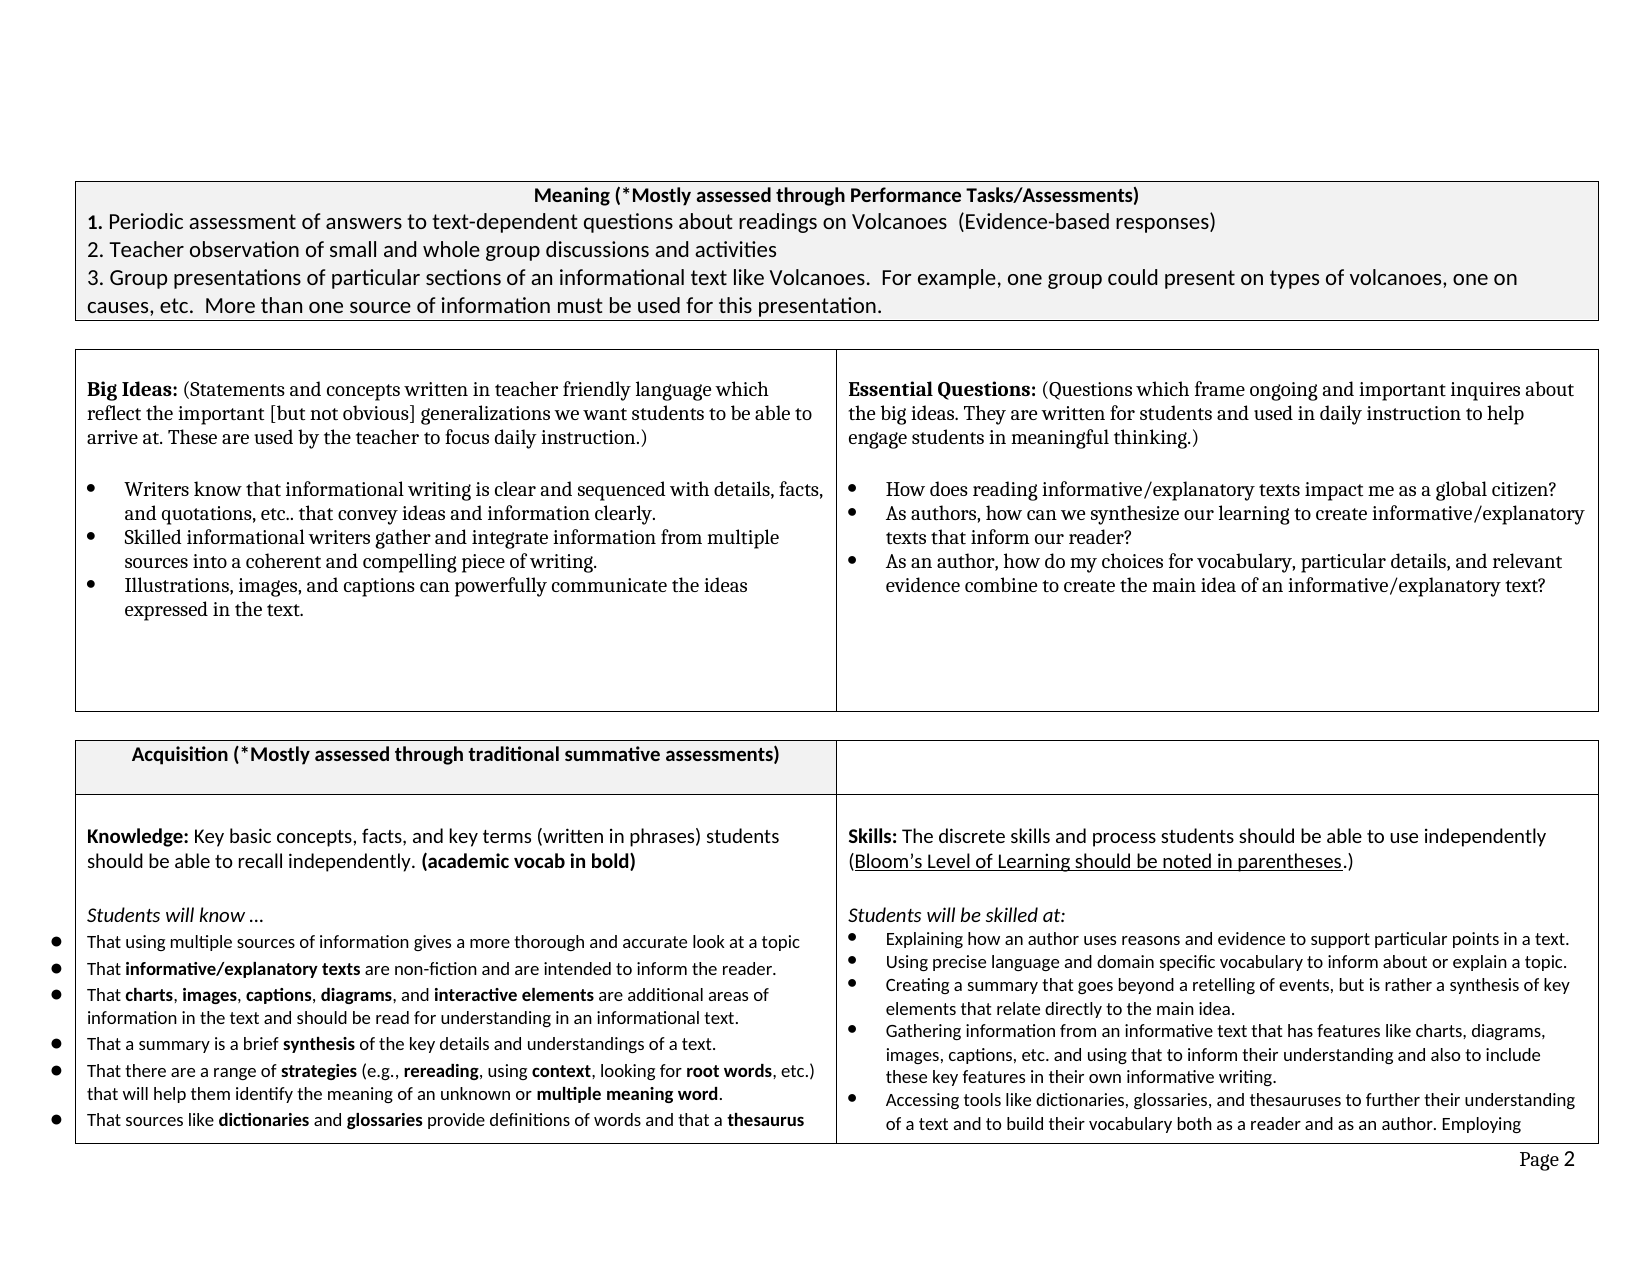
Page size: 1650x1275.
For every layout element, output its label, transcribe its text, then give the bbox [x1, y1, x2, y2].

table_header Acquisition (*Mostly assessed through traditional summative assessments) [76, 741, 836, 794]
table_header [837, 741, 1598, 794]
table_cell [837, 795, 1598, 1143]
table_header Essential Questions: (Questions which frame ongoing and important inquires about the big ideas. They are written for students and used in daily instruction to help engage students in meaningful thinking.) How does reading informative/explanatory texts impact me as a global citizen? As authors, how can we synthesize our learning to create informative/explanatory texts that inform our reader? As an author, how do my choices for vocabulary, particular details, and relevant evidence combine to create the main idea of an informative/explanatory text? [837, 350, 1598, 711]
table_header Big Ideas: (Statements and concepts written in teacher friendly language which reflect the important [but not obvious] generalizations we want students to be able to arrive at. These are used by the teacher to focus daily instruction.) Writers know that informational writing is clear and sequenced with details, facts, and quotations, etc.. that convey ideas and information clearly. Skilled informational writers gather and integrate information from multiple sources into a coherent and compelling piece of writing. Illustrations, images, and captions can powerfully communicate the ideas expressed in the text. [76, 350, 836, 711]
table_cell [76, 795, 836, 1143]
table_header Meaning (*Mostly assessed through Performance Tasks/Assessments) 1. Periodic assessment of answers to text-dependent questions about readings on Volcanoes (Evidence-based responses) 2. Teacher observation of small and whole group discussions and activities 3. Group presentations of particular sections of an informational text like Volcanoes. For example, one group could present on types of volcanoes, one on causes, etc. More than one source of information must be used for this presentation. [76, 182, 1598, 319]
